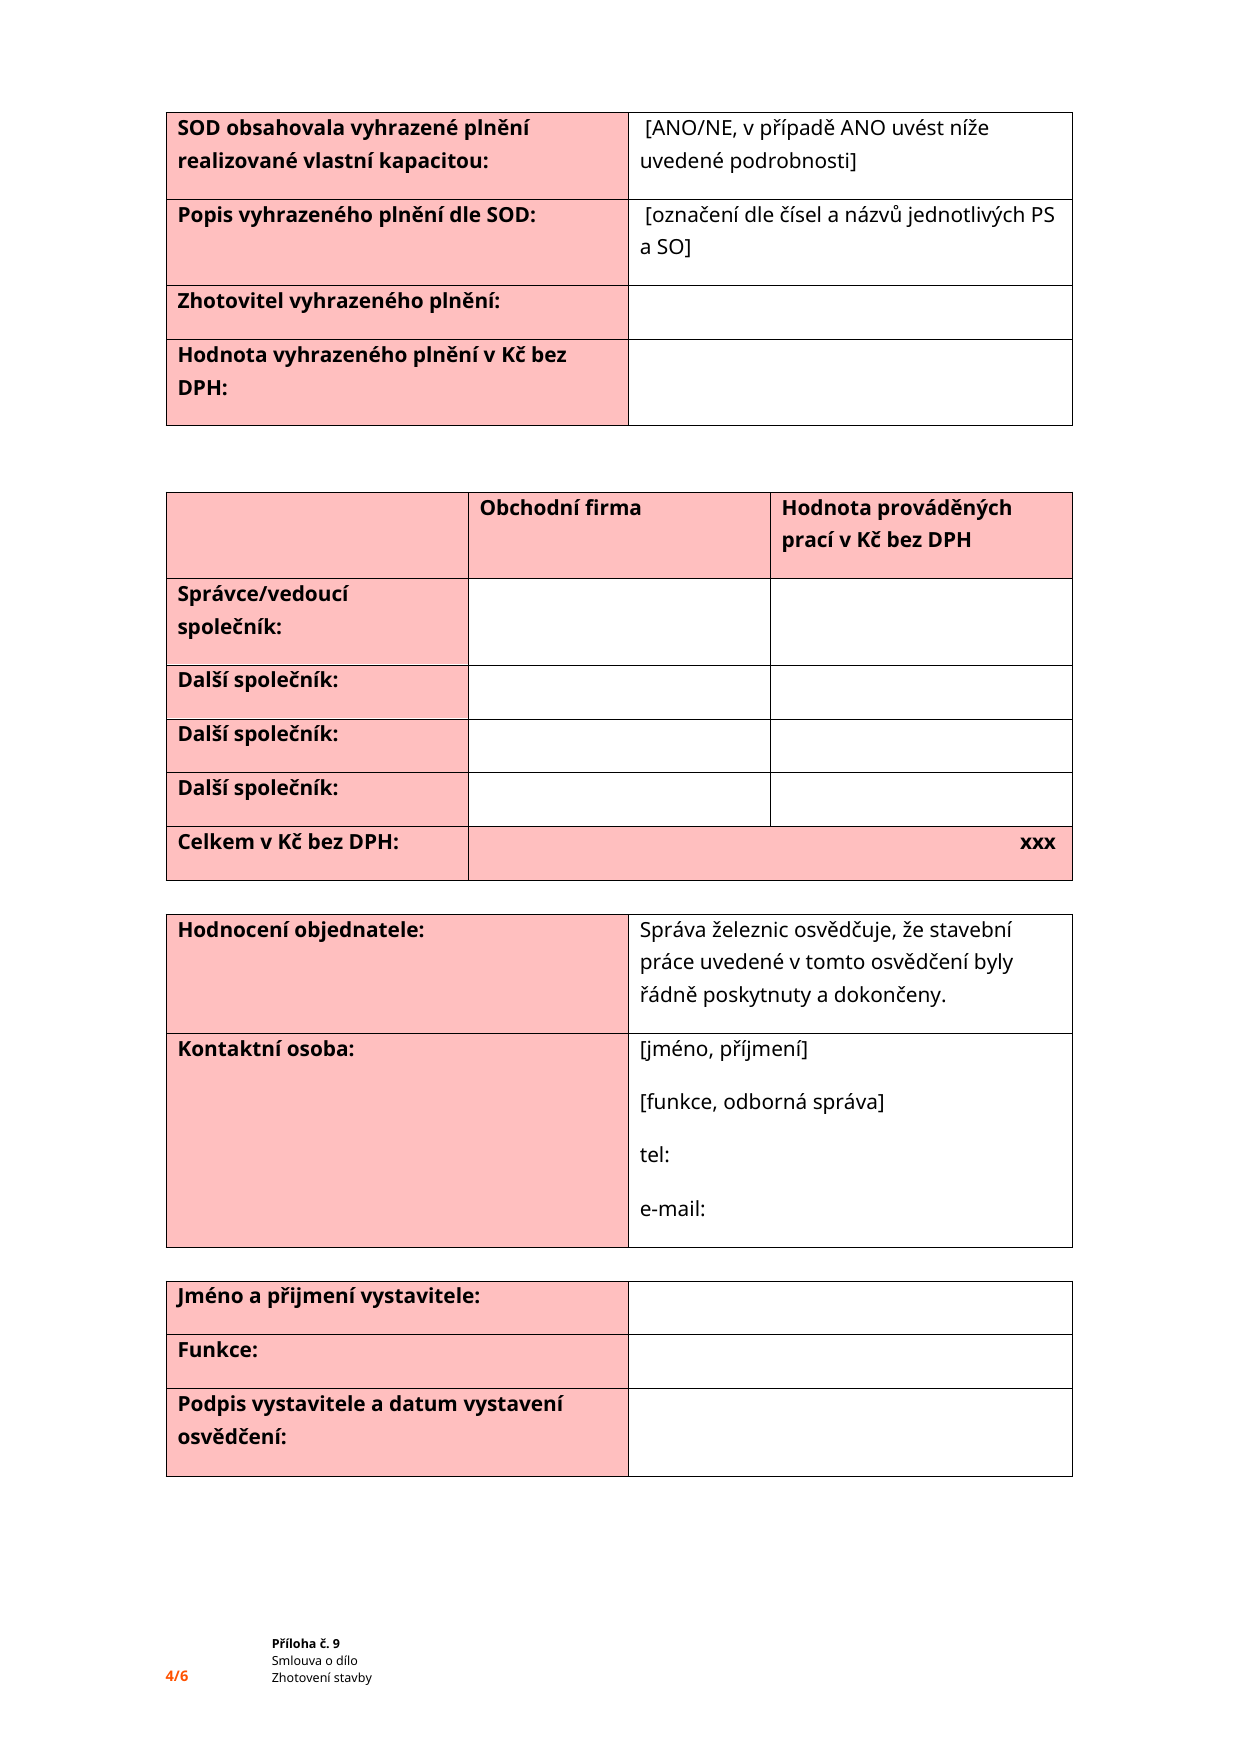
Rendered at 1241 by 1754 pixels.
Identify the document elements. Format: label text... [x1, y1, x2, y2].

table_cell [629, 1335, 1072, 1388]
table_cell [629, 286, 1072, 339]
table_cell [469, 579, 770, 664]
table_header Správa železnic osvědčuje, že stavební práce uvedené v tomto osvědčení byly řádně poskytnuty a dokončeny. [629, 915, 1072, 1033]
table_cell [771, 773, 1072, 826]
table_cell [469, 720, 770, 772]
table_cell [629, 340, 1072, 425]
table_cell [469, 773, 770, 826]
table_cell [771, 666, 1072, 718]
table_cell [označení dle čísel a názvů jednotlivých PS a SO] [629, 200, 1072, 285]
table_cell Hodnota vyhrazeného plnění v Kč bez DPH: [167, 340, 628, 425]
table_cell [629, 1389, 1072, 1476]
table_cell Další společník: [167, 773, 468, 826]
table_cell [771, 579, 1072, 664]
table_cell xxx (vyplnit pouze v případě, kdy se jedná o společnost) [469, 827, 1072, 880]
table_header [167, 493, 468, 578]
table_header Hodnocení objednatele: [167, 915, 628, 1033]
table_cell [771, 720, 1072, 772]
table_cell [jméno, příjmení] [funkce, odborná správa] tel: e-mail: [629, 1034, 1072, 1247]
table_header [ANO/NE, v případě ANO uvést níže uvedené podrobnosti] [629, 113, 1072, 199]
table_header SOD obsahovala vyhrazené plnění realizované vlastní kapacitou: [167, 113, 628, 199]
table_header Jméno a přijmení vystavitele: [167, 1282, 628, 1334]
table_cell Funkce: [167, 1335, 628, 1388]
table_cell [469, 666, 770, 718]
table_cell Kontaktní osoba: [167, 1034, 628, 1247]
table_header Obchodní firma [469, 493, 770, 578]
table_header Hodnota prováděných prací v Kč bez DPH [771, 493, 1072, 578]
table_cell Podpis vystavitele a datum vystavení osvědčení: [167, 1389, 628, 1476]
table_cell Celkem v Kč bez DPH: [167, 827, 468, 880]
table_header [629, 1282, 1072, 1334]
table_cell Další společník: [167, 666, 468, 718]
table_cell Správce/vedoucí společník: [167, 579, 468, 664]
table_cell Popis vyhrazeného plnění dle SOD: [167, 200, 628, 285]
table_cell Zhotovitel vyhrazeného plnění: [167, 286, 628, 339]
table_cell Další společník: [167, 720, 468, 772]
